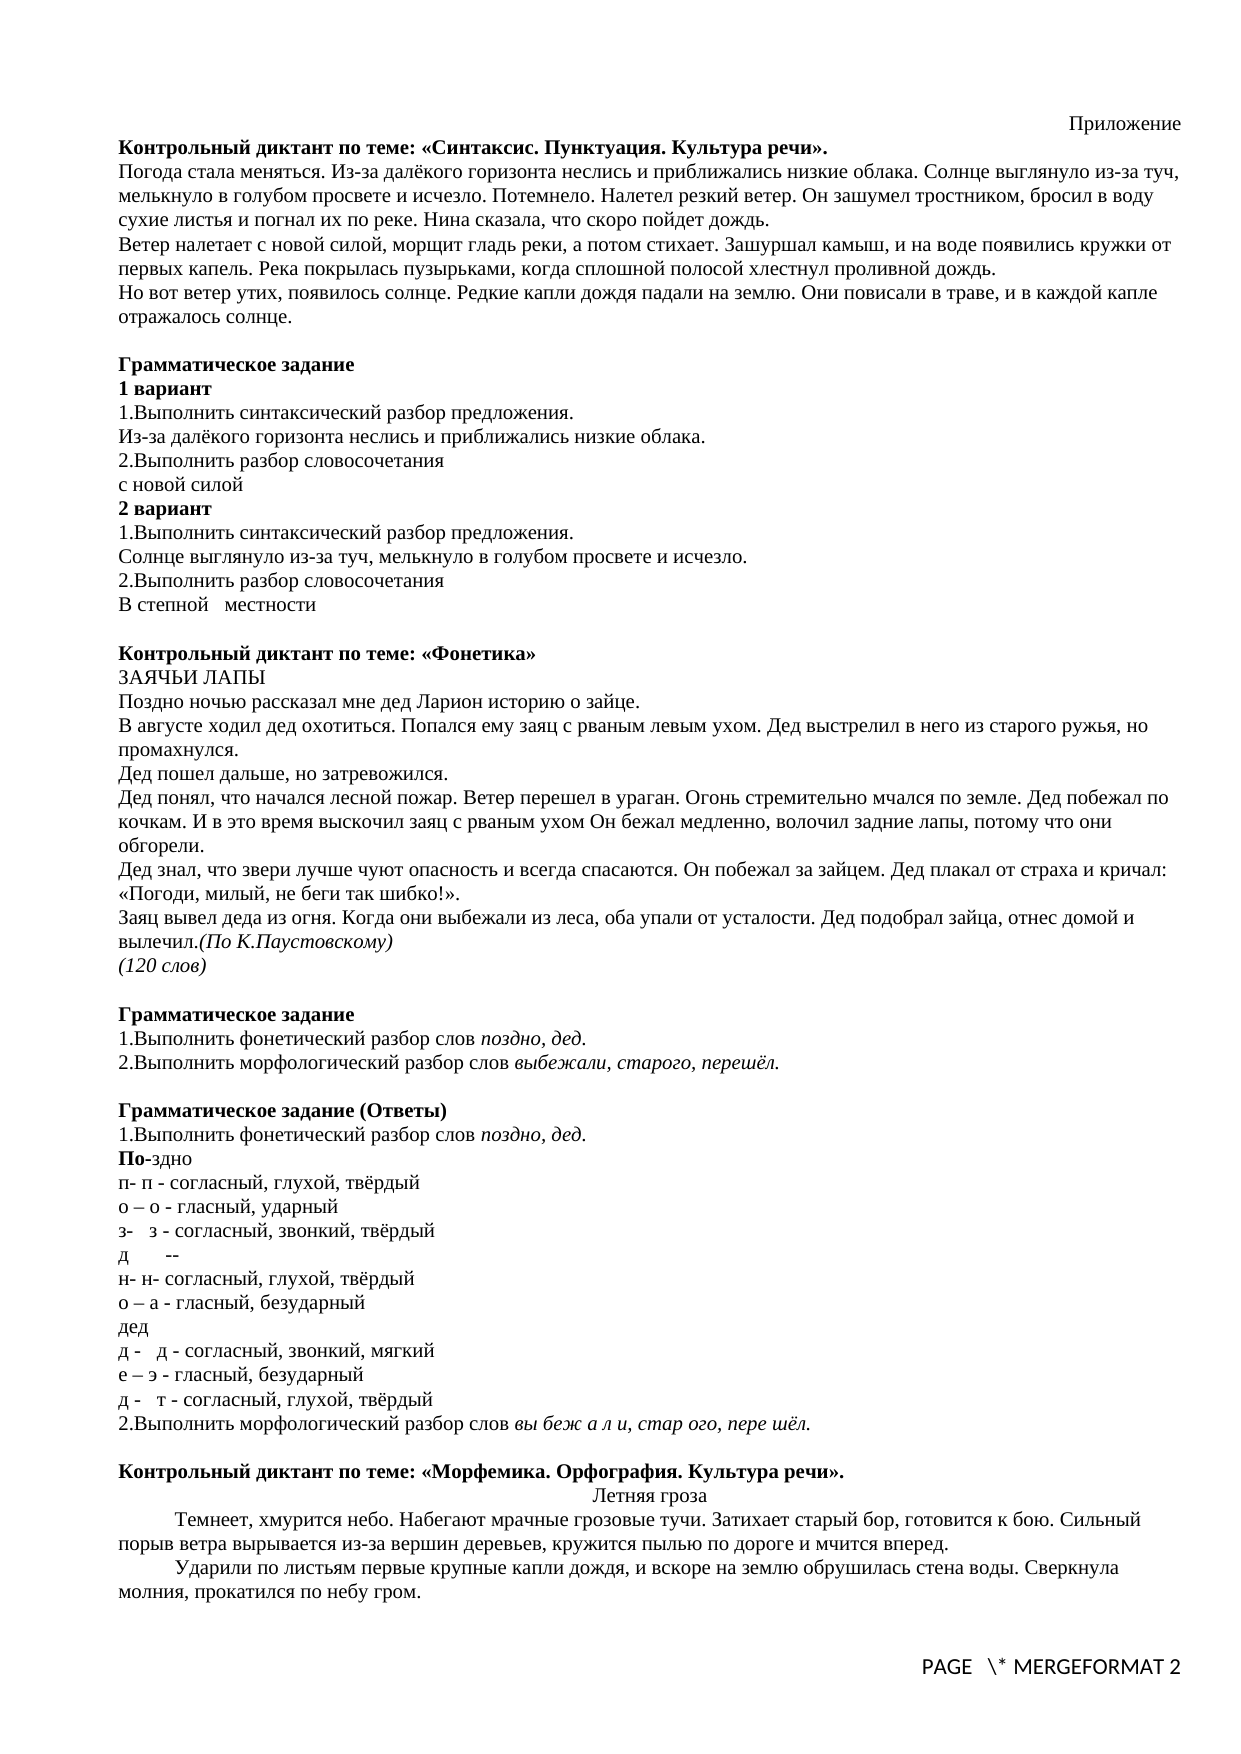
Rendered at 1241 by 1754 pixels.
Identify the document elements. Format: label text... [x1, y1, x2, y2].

text д - д - согласный, звонкий, мягкий [118, 1338, 1181, 1362]
text Поздно ночью рассказал мне дед Ларион историю о зайце. В августе ходил дед охотиться. Попался ему заяц с рваным левым ухом. Дед выстрелил в него из старого ружья, но промахнулся. Дед пошел дальше, но затревожился. Дед понял, что начался лесной пожар. Ветер перешел в ураган. Огонь стремительно мчался по земле. Дед побежал по кочкам. И в это время выскочил заяц с рваным ухом Он бежал медленно, волочил задние лапы, потому что они обгорели. Дед знал, что звери лучше чуют опасность и всегда спасаются. Он побежал за зайцем. Дед плакал от страха и кричал: «Погоди, милый, не беги так шибко!». Заяц вывел деда из огня. Когда они выбежали из леса, оба упали от усталости. Дед подобрал зайца, отнес домой и вылечил.(По К.Паустовскому) [118, 689, 1181, 953]
text д -- [118, 1242, 1181, 1266]
text Ветер налетает с новой силой, морщит гладь реки, а потом стихает. Зашуршал камыш, и на воде появились кружки от первых капель. Река покрылась пузырьками, когда сплошной полосой хлестнул проливной дождь. [118, 231, 1181, 279]
text 1.Выполнить синтаксический разбор предложения. [118, 520, 1181, 544]
text 2.Выполнить разбор словосочетания [118, 448, 1181, 472]
text 2 вариант [118, 496, 1181, 520]
text Солнце выглянуло из-за туч, мелькнуло в голубом просвете и исчезло. [118, 544, 1181, 568]
text Грамматическое задание [118, 352, 1181, 376]
text п- п - согласный, глухой, твёрдый [118, 1170, 1181, 1194]
text Летняя гроза [118, 1483, 1181, 1507]
text Контрольный диктант по теме: «Фонетика» [118, 641, 1181, 664]
text Погода стала меняться. Из-за далёкого горизонта неслись и приближались низкие облака. Солнце выглянуло из-за туч, мелькнуло в голубом просвете и исчезло. Потемнело. Налетел резкий ветер. Он зашумел тростником, бросил в воду сухие листья и погнал их по реке. Нина сказала, что скоро пойдет дождь. [118, 159, 1181, 231]
text 1.Выполнить синтаксический разбор предложения. [118, 400, 1181, 424]
text о – о - гласный, ударный [118, 1194, 1181, 1218]
text о – а - гласный, безударный [118, 1290, 1181, 1314]
text 2.Выполнить морфологический разбор слов выбежали, старого, перешёл. [118, 1049, 1181, 1074]
text Контрольный диктант по теме: «Морфемика. Орфография. Культура речи». [118, 1459, 1181, 1483]
text 1.Выполнить фонетический разбор слов поздно, дед. [118, 1122, 1181, 1146]
text 2.Выполнить морфологический разбор слов вы беж а л и, стар ого, пере шёл. [118, 1411, 1181, 1434]
text Из-за далёкого горизонта неслись и приближались низкие облака. [118, 424, 1181, 448]
text ЗАЯЧЬИ ЛАПЫ [118, 664, 1181, 689]
text 1 вариант [118, 376, 1181, 400]
text з- з - согласный, звонкий, твёрдый [118, 1218, 1181, 1242]
text Приложение [118, 111, 1181, 135]
text Грамматическое задание (Ответы) [118, 1098, 1181, 1122]
text В степной местности [118, 592, 1181, 616]
text Темнеет, хмурится небо. Набегают мрачные грозовые тучи. Затихает старый бор, готовится к бою. Сильный порыв ветра вырывается из-за вершин деревьев, кружится пылью по дороге и мчится вперед. [118, 1507, 1181, 1555]
text е – э - гласный, безударный [118, 1362, 1181, 1386]
text Грамматическое задание [118, 1001, 1181, 1026]
text По-здно [118, 1146, 1181, 1170]
text Контрольный диктант по теме: «Синтаксис. Пунктуация. Культура речи». [118, 135, 1181, 159]
text (120 слов) [118, 953, 1181, 977]
text 1.Выполнить фонетический разбор слов поздно, дед. [118, 1026, 1181, 1049]
text Ударили по листьям первые крупные капли дождя, и вскоре на землю обрушилась стена воды. Сверкнула молния, прокатился по небу гром. [118, 1555, 1181, 1603]
text д - т - согласный, глухой, твёрдый [118, 1386, 1181, 1411]
text с новой силой [118, 472, 1181, 496]
text дед [118, 1314, 1181, 1338]
text Но вот ветер утих, появилось солнце. Редкие капли дождя падали на землю. Они повисали в траве, и в каждой капле отражалось солнце. [118, 279, 1181, 328]
text н- н- согласный, глухой, твёрдый [118, 1266, 1181, 1290]
text 2.Выполнить разбор словосочетания [118, 568, 1181, 592]
